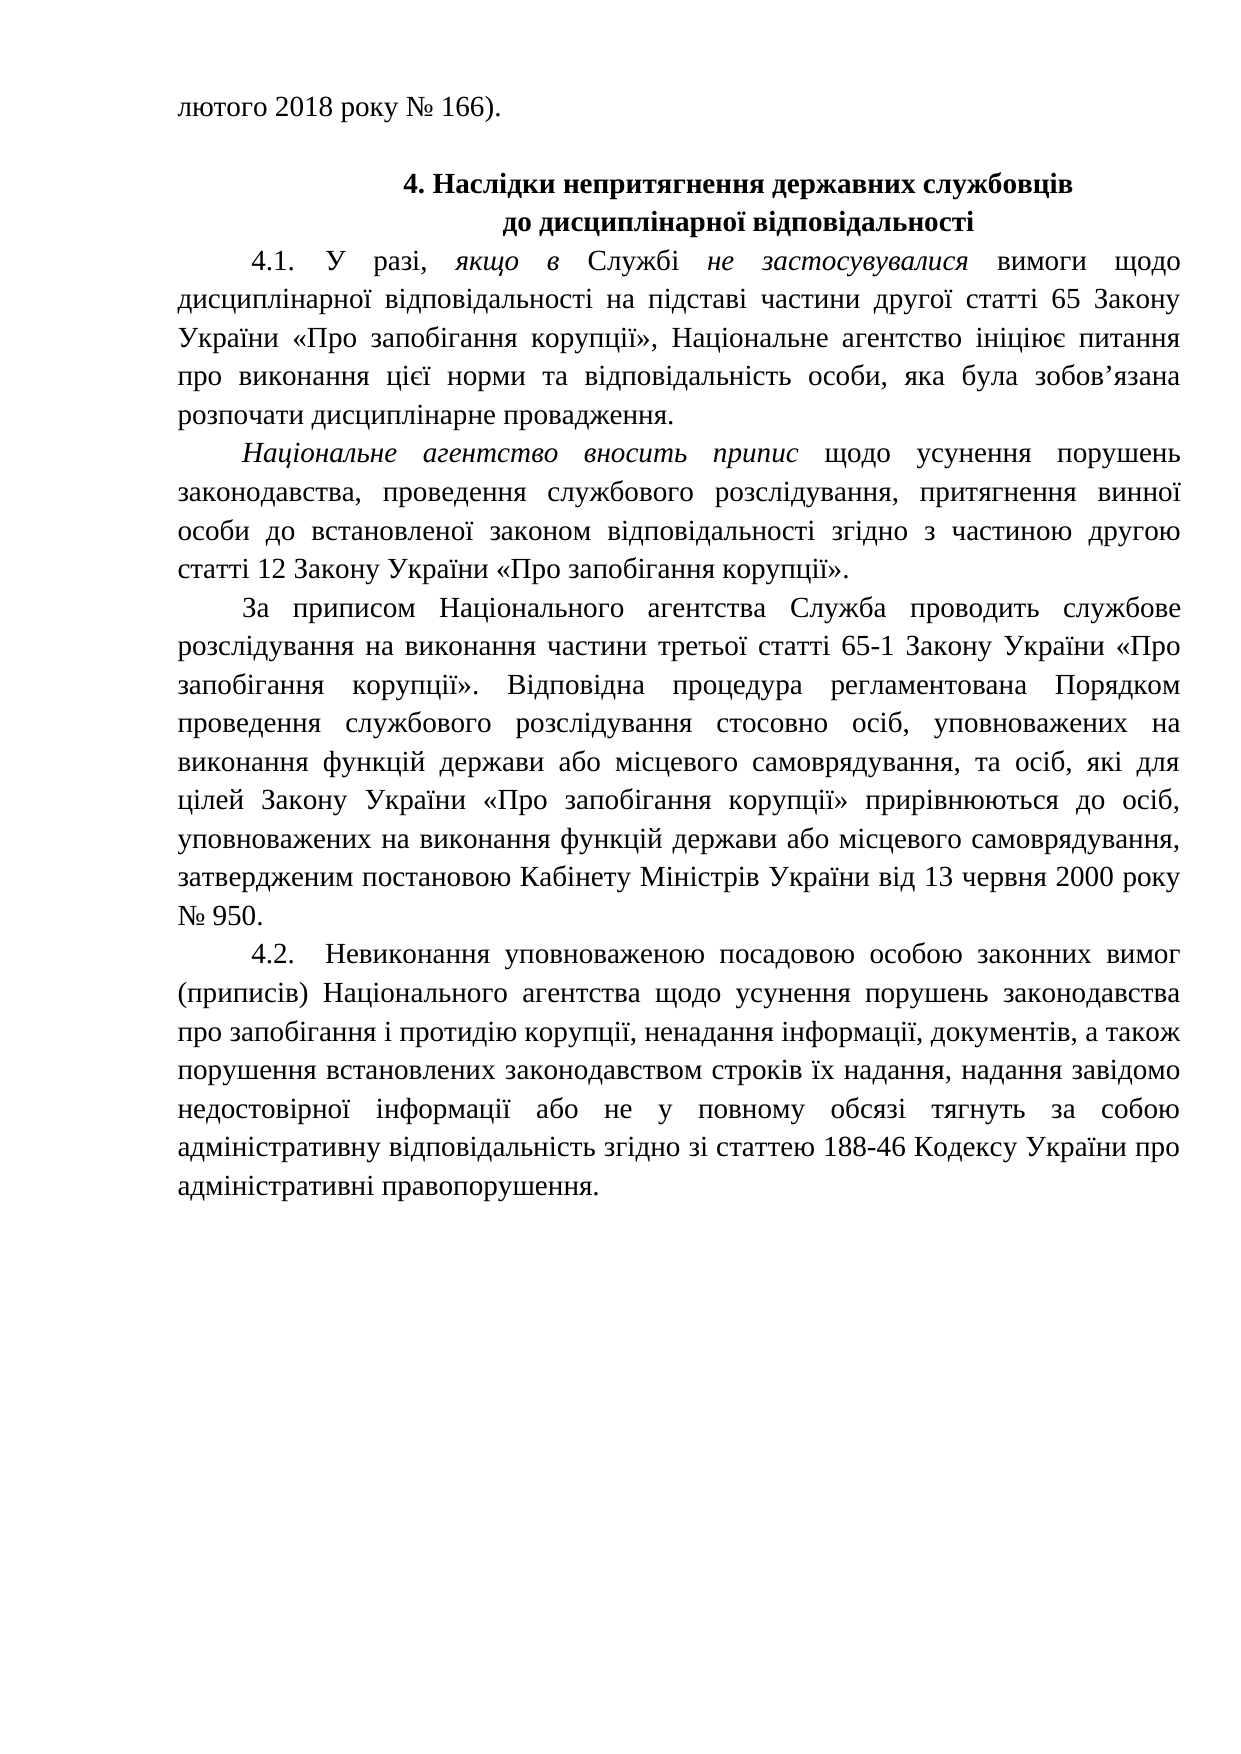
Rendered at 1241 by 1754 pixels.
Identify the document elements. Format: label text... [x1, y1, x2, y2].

text За приписом Національного агентства Служба проводить службове розслідування на виконання частини третьої статті 65-1 Закону України «Про запобігання корупції». Відповідна процедура регламентована Порядком проведення службового розслідування стосовно осіб, уповноважених на виконання функцій держави або місцевого самоврядування, та осіб, які для цілей Закону України «Про запобігання корупції» прирівнюються до осіб, уповноважених на виконання функцій держави або місцевого самоврядування, затвердженим постановою Кабінету Міністрів України від 13 червня 2000 року № 950. [177, 590, 1181, 932]
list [177, 89, 1181, 122]
list Невиконання уповноваженою посадовою особою законних вимог (приписів) Національного агентства щодо усунення порушень законодавства про запобігання і протидію корупції, ненадання інформації, документів, а також порушення встановлених законодавством строків їх надання, надання завідомо недостовірної інформації або не у повному обсязі тягнуть за собою адміністративну відповідальність згідно зі статтею 188-46 Кодексу України про адміністративні правопорушення. [177, 937, 1181, 1201]
text Національне агентство вносить припис щодо усунення порушень законодавства, проведення службового розслідування, притягнення винної особи до встановленої законом відповідальності згідно з частиною другою статті 12 Закону України «Про запобігання корупції». [177, 436, 1181, 585]
list У разі, якщо в Службі не застосувувалися вимоги щодо дисциплінарної відповідальності на підставі частини другої статті 65 Закону України «Про запобігання корупції», Національне агентство ініціює питання про виконання цієї норми та відповідальність особи, яка була зобов’язана розпочати дисциплінарне провадження. [177, 243, 1181, 431]
list Наслідки непритягнення державних службовців до дисциплінарної відповідальності [295, 166, 1181, 238]
